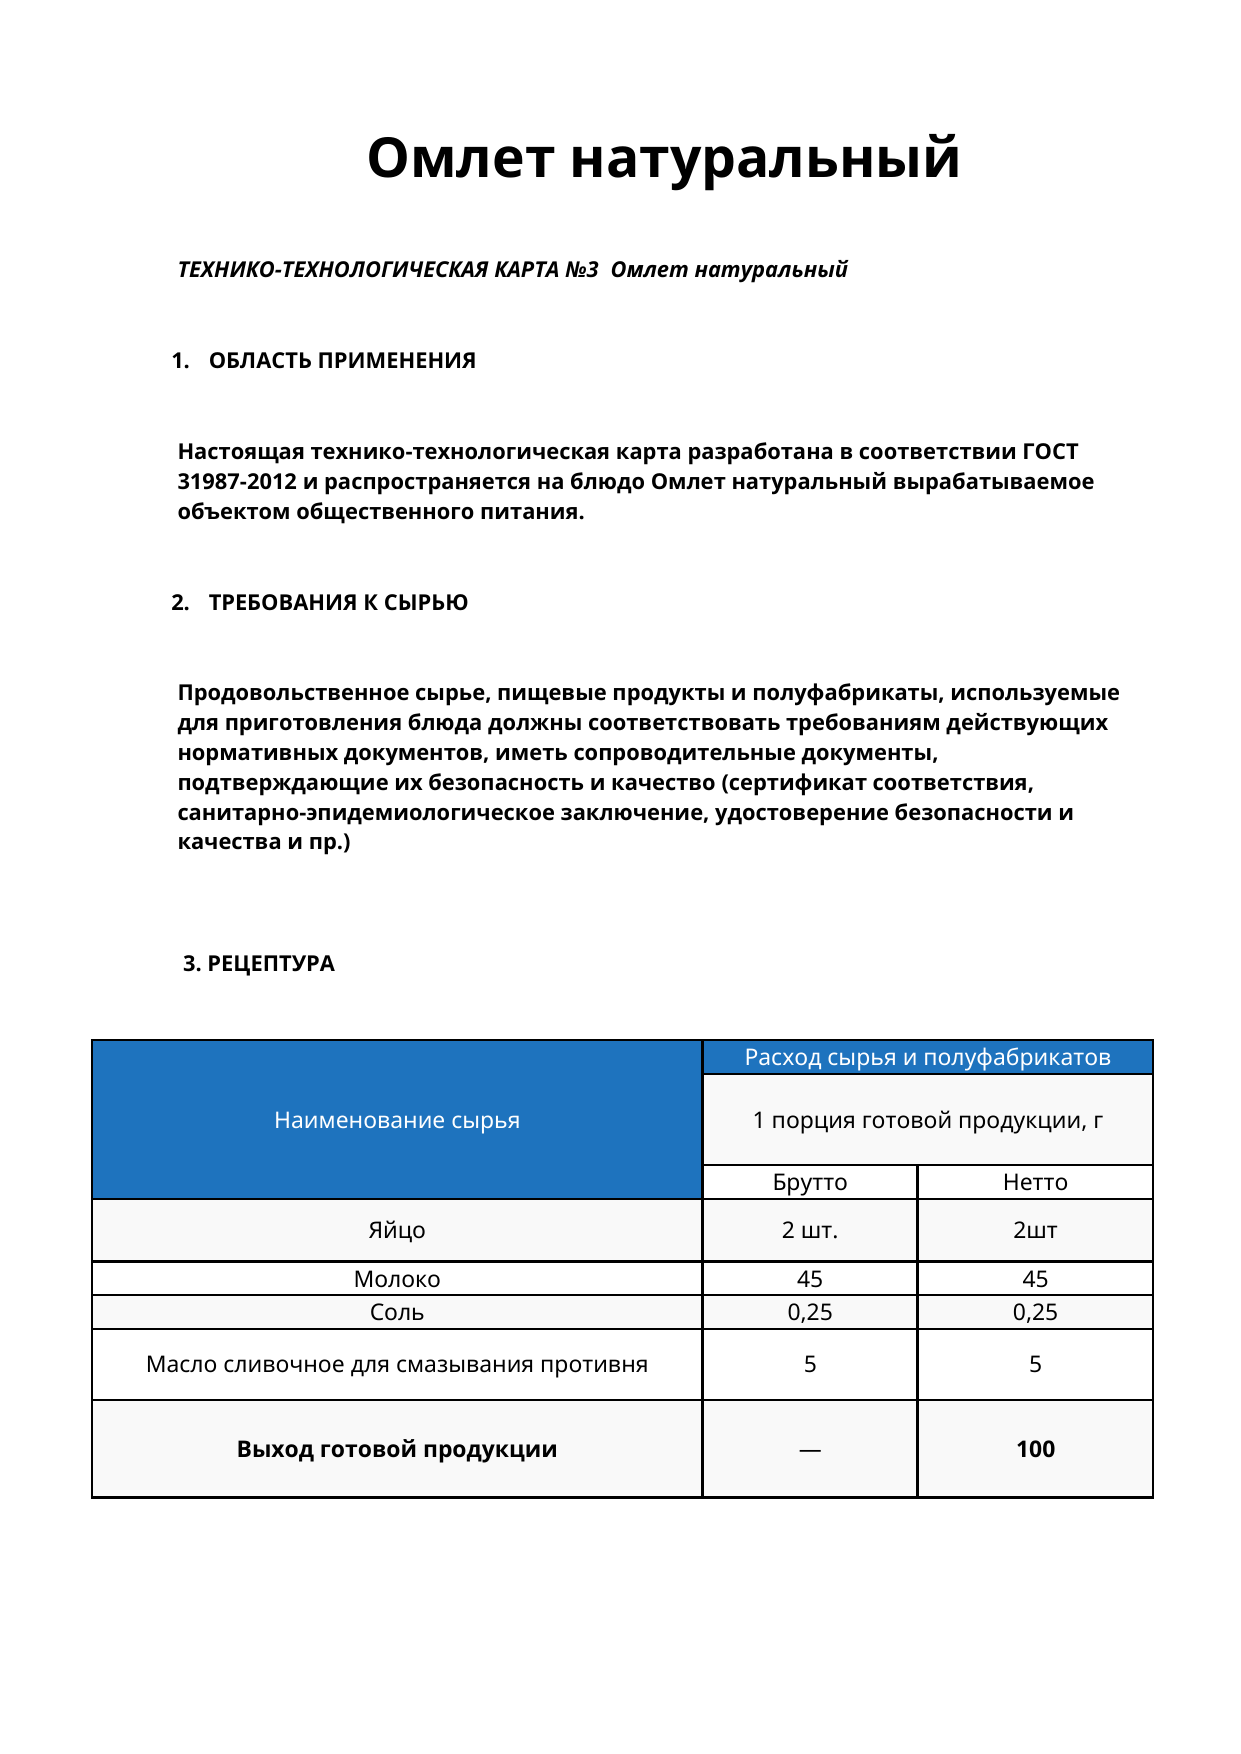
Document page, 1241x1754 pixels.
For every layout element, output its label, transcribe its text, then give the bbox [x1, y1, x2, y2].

table_cell 45 [919, 1263, 1152, 1294]
table_cell 100 [919, 1401, 1152, 1496]
table_cell Брутто [704, 1166, 916, 1198]
table_cell Масло сливочное для смазывания противня [93, 1330, 701, 1398]
table_cell Яйцо [93, 1200, 701, 1260]
table_cell Молоко [93, 1263, 701, 1294]
table_cell 1 порция готовой продукции, г [704, 1075, 1152, 1164]
table_cell 5 [919, 1330, 1152, 1398]
table_cell 0,25 [919, 1296, 1152, 1328]
list ТРЕБОВАНИЯ К СЫРЬЮ [171, 586, 1152, 616]
text 3. РЕЦЕПТУРА [177, 948, 1152, 978]
text Омлет натуральный [177, 118, 1152, 193]
table_header Наименование сырья [93, 1041, 701, 1198]
table_cell 2шт [919, 1200, 1152, 1260]
table_cell Выход готовой продукции [93, 1401, 701, 1496]
table_cell 0,25 [704, 1296, 916, 1328]
table_cell — [704, 1401, 916, 1496]
text Настоящая технико-технологическая карта разработана в соответствии ГОСТ 31987-2012 и распространяется на блюдо Омлет натуральный вырабатываемое объектом общественного питания. [177, 436, 1152, 525]
table_header Расход сырья и полуфабрикатов [704, 1041, 1152, 1073]
text ТЕХНИКО-ТЕХНОЛОГИЧЕСКАЯ КАРТА №3 Омлет натуральный [177, 254, 1152, 284]
table_cell 2 шт. [704, 1200, 916, 1260]
table_cell 45 [704, 1263, 916, 1294]
text Продовольственное сырье, пищевые продукты и полуфабрикаты, используемые для приготовления блюда должны соответствовать требованиям действующих нормативных документов, иметь сопроводительные документы, подтверждающие их безопасность и качество (сертификат соответствия, санитарно-эпидемиологическое заключение, удостоверение безопасности и качества и пр.) [177, 677, 1152, 856]
table_cell 5 [704, 1330, 916, 1398]
table_cell Соль [93, 1296, 701, 1328]
list ОБЛАСТЬ ПРИМЕНЕНИЯ [171, 345, 1152, 375]
table_cell Нетто [919, 1166, 1152, 1198]
